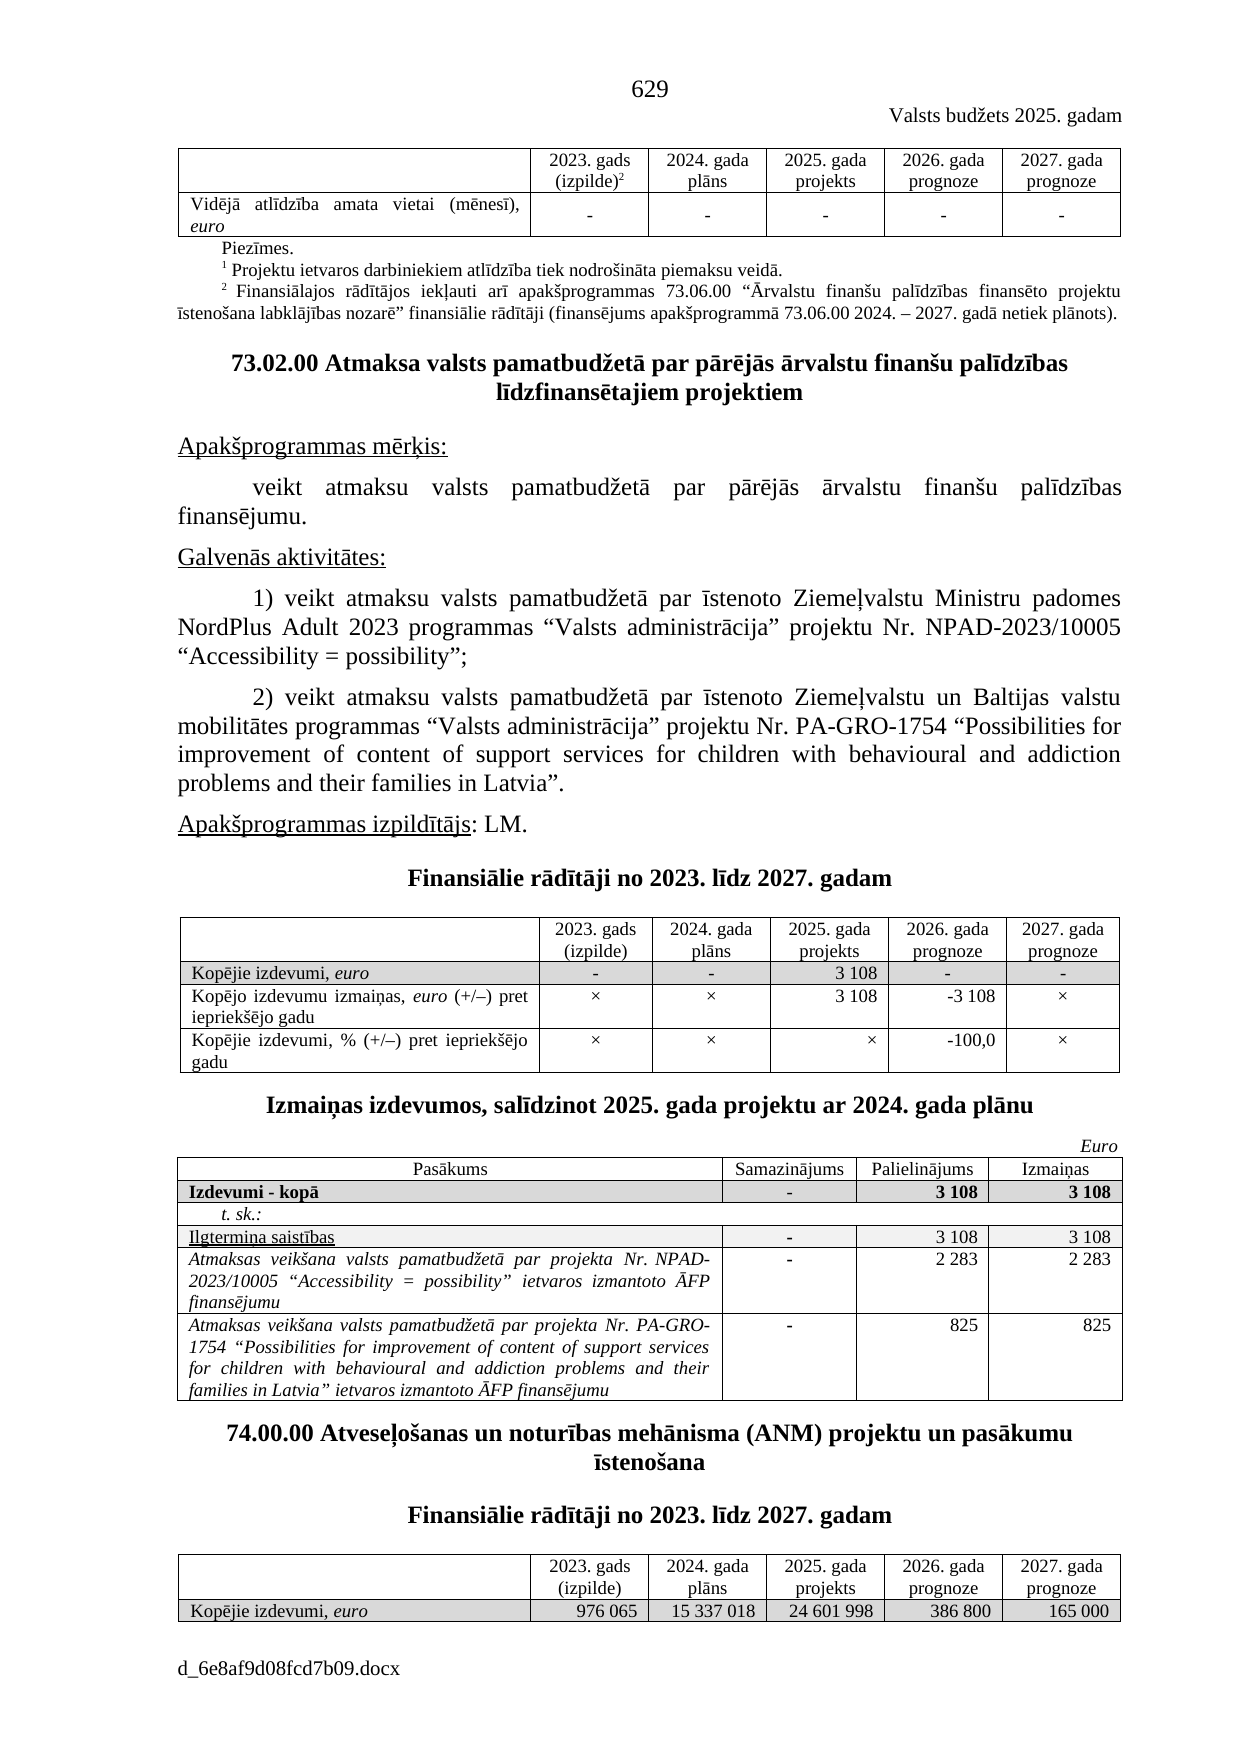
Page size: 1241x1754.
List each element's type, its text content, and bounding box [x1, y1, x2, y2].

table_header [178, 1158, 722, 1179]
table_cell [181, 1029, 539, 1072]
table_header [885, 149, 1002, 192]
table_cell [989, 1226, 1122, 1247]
text Piezīmes. [177, 237, 1122, 259]
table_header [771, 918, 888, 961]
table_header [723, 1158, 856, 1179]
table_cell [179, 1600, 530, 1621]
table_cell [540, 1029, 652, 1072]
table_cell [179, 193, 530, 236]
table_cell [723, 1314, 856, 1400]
text Euro [1002, 1135, 1122, 1157]
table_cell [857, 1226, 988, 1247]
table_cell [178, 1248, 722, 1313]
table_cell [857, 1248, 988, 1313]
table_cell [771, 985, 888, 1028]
text Apakšprogrammas izpildītājs: LM. [177, 809, 1122, 838]
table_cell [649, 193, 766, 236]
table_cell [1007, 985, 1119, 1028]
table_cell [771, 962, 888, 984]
text Izmaiņas izdevumos, salīdzinot 2025. gada projektu ar 2024. gada plānu [177, 1090, 1122, 1119]
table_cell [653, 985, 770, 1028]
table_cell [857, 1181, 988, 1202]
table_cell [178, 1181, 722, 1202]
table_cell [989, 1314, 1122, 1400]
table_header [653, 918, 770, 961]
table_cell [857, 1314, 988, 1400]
text Apakšprogrammas mērķis: [177, 431, 1122, 459]
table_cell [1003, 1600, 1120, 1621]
text Finansiālie rādītāji no 2023. līdz 2027. gadam [177, 1501, 1122, 1529]
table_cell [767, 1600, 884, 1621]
text 1) veikt atmaksu valsts pamatbudžetā par īstenoto Ziemeļvalstu Ministru padomes NordPlus Adult 2023 programmas “Valsts administrācija” projektu Nr. NPAD-2023/10005 “Accessibility = possibility”; [177, 583, 1122, 669]
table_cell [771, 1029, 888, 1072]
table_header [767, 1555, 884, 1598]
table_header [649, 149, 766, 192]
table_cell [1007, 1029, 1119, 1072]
text 1 Projektu ietvaros darbiniekiem atlīdzība tiek nodrošināta piemaksu veidā. [177, 259, 1122, 280]
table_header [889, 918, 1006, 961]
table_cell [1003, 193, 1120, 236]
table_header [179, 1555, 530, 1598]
text 74.00.00 Atveseļošanas un noturības mehānisma (ANM) projektu un pasākumu īstenošana [177, 1418, 1122, 1476]
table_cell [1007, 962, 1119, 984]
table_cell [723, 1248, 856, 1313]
text veikt atmaksu valsts pamatbudžetā par pārējās ārvalstu finanšu palīdzības finansējumu. [177, 472, 1122, 529]
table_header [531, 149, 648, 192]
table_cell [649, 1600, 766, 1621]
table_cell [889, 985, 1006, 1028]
text 2 Finansiālajos rādītājos iekļauti arī apakšprogrammas 73.06.00 “Ārvalstu finanšu palīdzības finansēto projektu īstenošana labklājības nozarē” finansiālie rādītāji (finansējums apakšprogrammā 73.06.00 2024. – 2027. gadā netiek plānots). [177, 280, 1122, 323]
text Galvenās aktivitātes: [177, 542, 1122, 571]
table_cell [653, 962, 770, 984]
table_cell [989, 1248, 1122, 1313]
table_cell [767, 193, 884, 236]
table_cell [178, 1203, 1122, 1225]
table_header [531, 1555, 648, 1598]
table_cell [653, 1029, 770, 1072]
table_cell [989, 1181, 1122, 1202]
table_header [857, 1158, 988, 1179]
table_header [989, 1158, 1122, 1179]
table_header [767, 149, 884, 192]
text 73.02.00 Atmaksa valsts pamatbudžetā par pārējās ārvalstu finanšu palīdzības līdzfinansētajiem projektiem [177, 348, 1122, 406]
text 2) veikt atmaksu valsts pamatbudžetā par īstenoto Ziemeļvalstu un Baltijas valstu mobilitātes programmas “Valsts administrācija” projektu Nr. PA-GRO-1754 “Possibilities for improvement of content of support services for children with behavioural and addiction problems and their families in Latvia”. [177, 682, 1122, 797]
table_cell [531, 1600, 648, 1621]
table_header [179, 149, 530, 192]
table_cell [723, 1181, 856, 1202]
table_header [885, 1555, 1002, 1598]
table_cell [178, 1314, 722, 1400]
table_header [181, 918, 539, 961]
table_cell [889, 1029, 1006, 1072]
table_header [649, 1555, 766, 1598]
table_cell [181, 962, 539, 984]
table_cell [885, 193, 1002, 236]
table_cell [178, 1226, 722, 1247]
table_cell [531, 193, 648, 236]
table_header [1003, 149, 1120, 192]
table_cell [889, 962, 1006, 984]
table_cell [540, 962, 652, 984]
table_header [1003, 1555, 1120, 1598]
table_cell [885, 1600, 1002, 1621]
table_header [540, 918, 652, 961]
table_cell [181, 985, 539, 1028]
text Finansiālie rādītāji no 2023. līdz 2027. gadam [177, 863, 1122, 892]
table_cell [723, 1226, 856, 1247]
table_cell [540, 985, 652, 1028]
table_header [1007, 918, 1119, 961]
